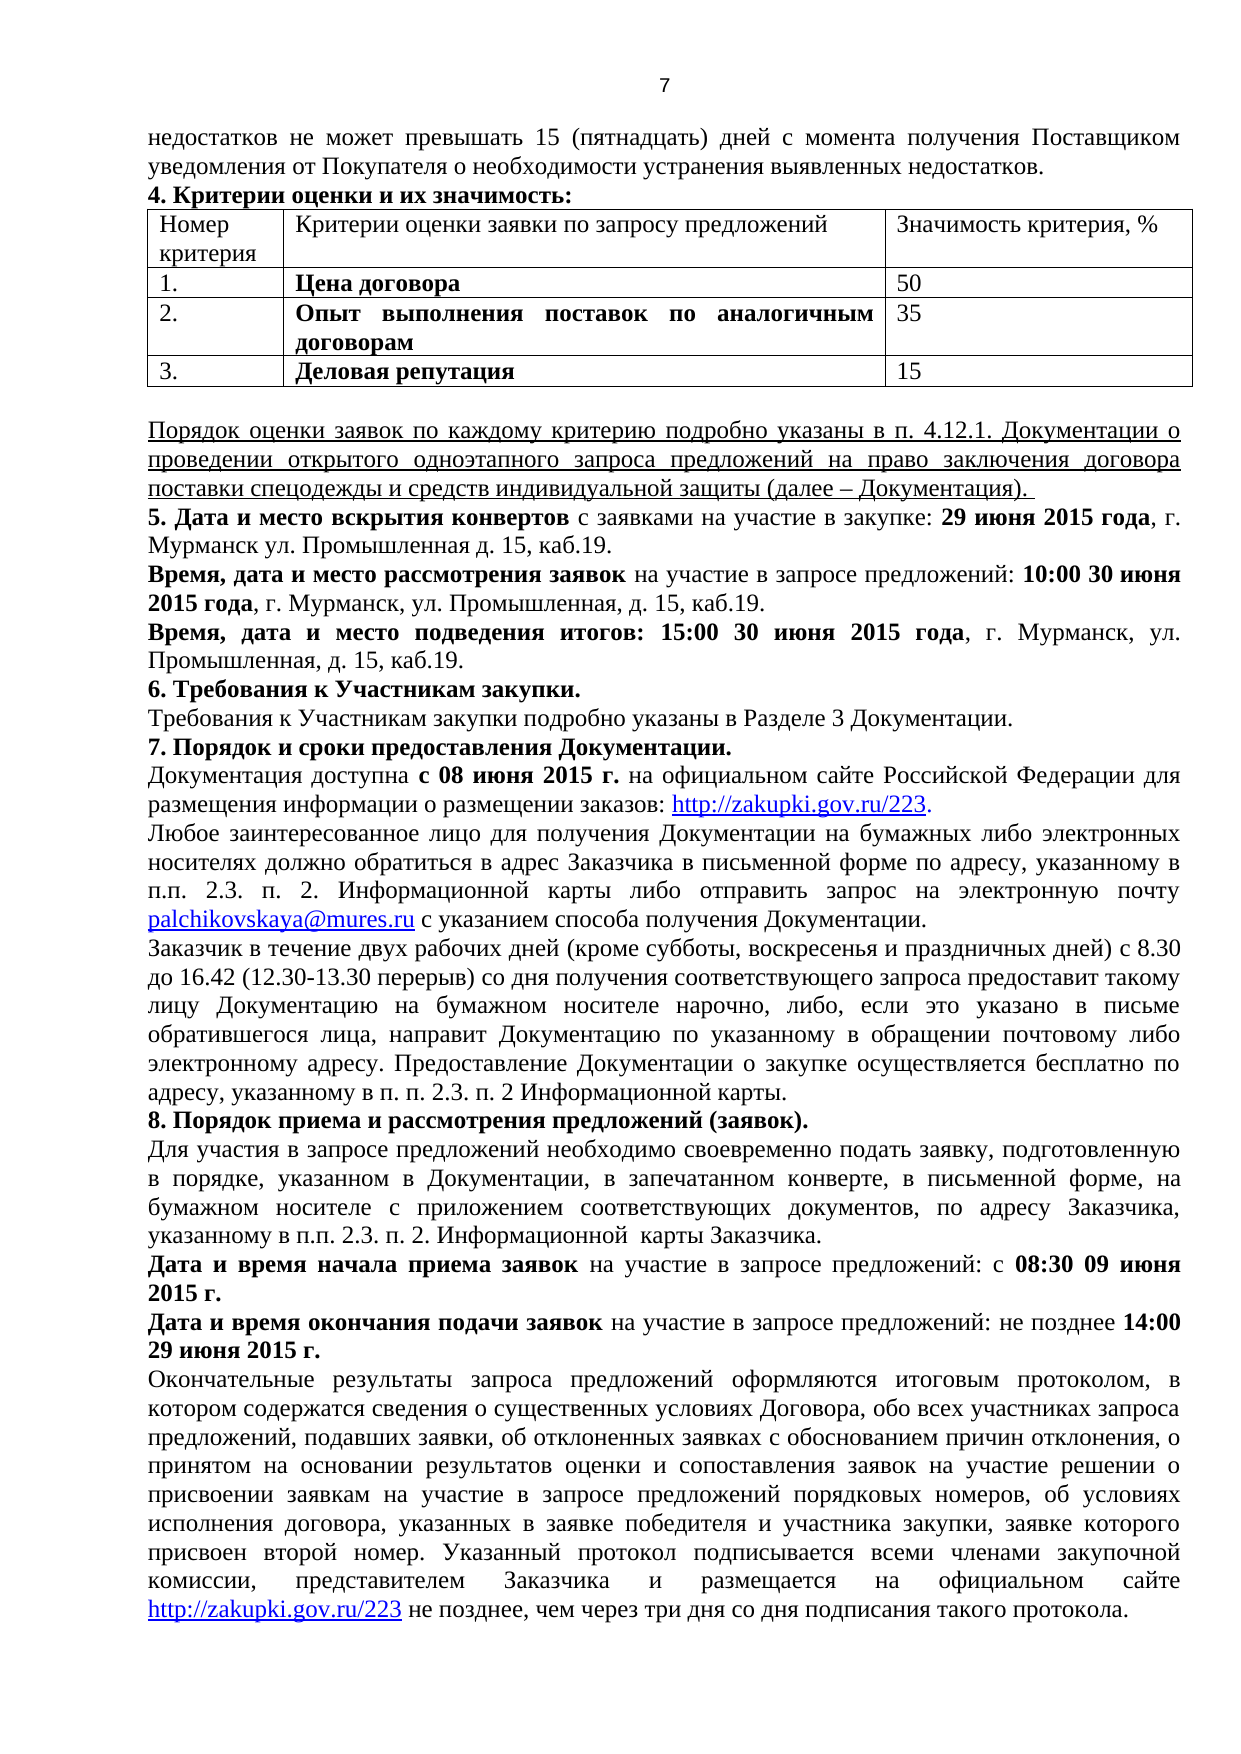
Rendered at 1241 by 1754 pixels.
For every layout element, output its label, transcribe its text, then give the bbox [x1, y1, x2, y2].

text Любое заинтересованное лицо для получения Документации на бумажных либо электронных носителях должно обратиться в адрес Заказчика в письменной форме по адресу, указанному в п.п. 2.3. п. 2. Информационной карты либо отправить запрос на электронную почту palchikovskaya@mures.ru с указанием способа получения Документации. [148, 818, 1181, 933]
text Порядок оценки заявок по каждому критерию подробно указаны в п. 4.12.1. Документации о проведении открытого одноэтапного запроса предложений на право заключения договора поставки спецодежды и средств индивидуальной защиты (далее – Документация). [148, 415, 1181, 440]
table_cell 3. [148, 356, 283, 386]
text Требования к Участникам закупки подробно указаны в Разделе 3 Документации. [148, 703, 1181, 732]
table_header Критерии оценки заявки по запросу предложений [284, 210, 885, 267]
table_cell Цена договора [284, 268, 885, 297]
text Документация доступна с 08 июня 2015 г. на официальном сайте Российской Федерации для размещения информации о размещении заказов: http://zakupki.gov.ru/223. [148, 760, 1181, 818]
table_cell 35 [886, 298, 1192, 355]
table_header Номер критерия [148, 210, 283, 267]
text 6. Требования к Участникам закупки. [148, 674, 1181, 703]
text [148, 122, 1181, 180]
text Заказчик в течение двух рабочих дней (кроме субботы, воскресенья и праздничных дней) с 8.30 до 16.42 (12.30-13.30 перерыв) со дня получения соответствующего запроса предоставит такому лицу Документацию на бумажном носителе нарочно, либо, если это указано в письме обратившегося лица, направит Документацию по указанному в обращении почтовому либо электронному адресу. Предоставление Документации о закупке осуществляется бесплатно по адресу, указанному в п. п. 2.3. п. 2 Информационной карты. [148, 933, 1181, 1105]
text Окончательные результаты запроса предложений оформляются итоговым протоколом, в котором содержатся сведения о существенных условиях Договора, обо всех участниках запроса предложений, подавших заявки, об отклоненных заявках с обоснованием причин отклонения, о принятом на основании результатов оценки и сопоставления заявок на участие решении о присвоении заявкам на участие в запросе предложений порядковых номеров, об условиях исполнения договора, указанных в заявке победителя и участника закупки, заявке которого присвоен второй номер. Указанный протокол подписывается всеми членами закупочной комиссии, представителем Заказчика и размещается на официальном сайте http://zakupki.gov.ru/223 не позднее, чем через три дня со дня подписания такого протокола. [148, 1364, 1181, 1623]
table_cell 2. [148, 298, 283, 355]
table_cell Опыт выполнения поставок по аналогичным договорам [284, 298, 885, 355]
text Порядок оценки заявок по каждому критерию подробно указаны в п. 4.12.1. Документации о проведении открытого одноэтапного запроса предложений на право заключения договора поставки спецодежды и средств индивидуальной защиты (далее – Документация). [148, 471, 1181, 502]
text 5. Дата и место вскрытия конвертов с заявками на участие в закупке: 29 июня 2015 года, г. Мурманск ул. Промышленная д. 15, каб.19. [148, 502, 1181, 559]
text Время, дата и место рассмотрения заявок на участие в запросе предложений: 10:00 30 июня 2015 года, г. Мурманск, ул. Промышленная, д. 15, каб.19. [148, 559, 1181, 617]
text 8. Порядок приема и рассмотрения предложений (заявок). [148, 1105, 1181, 1134]
table_cell 1. [148, 268, 283, 297]
text Порядок оценки заявок по каждому критерию подробно указаны в п. 4.12.1. Документации о проведении открытого одноэтапного запроса предложений на право заключения договора поставки спецодежды и средств индивидуальной защиты (далее – Документация). [148, 442, 1181, 469]
text Время, дата и место подведения итогов: 15:00 30 июня 2015 года, г. Мурманск, ул. Промышленная, д. 15, каб.19. [148, 617, 1181, 674]
text 7. Порядок и сроки предоставления Документации. [148, 732, 1181, 760]
text 4. Критерии оценки и их значимость: [148, 180, 1181, 208]
table_cell 50 [886, 268, 1192, 297]
text Для участия в запросе предложений необходимо своевременно подать заявку, подготовленную в порядке, указанном в Документации, в запечатанном конверте, в письменной форме, на бумажном носителе с приложением соответствующих документов, по адресу Заказчика, указанному в п.п. 2.3. п. 2. Информационной карты Заказчика. [148, 1134, 1181, 1249]
text Дата и время окончания подачи заявок на участие в запросе предложений: не позднее 14:00 29 июня 2015 г. [148, 1307, 1181, 1364]
table_cell Деловая репутация [284, 356, 885, 386]
table_cell 15 [886, 356, 1192, 386]
table_header Значимость критерия, % [886, 210, 1192, 267]
text Дата и время начала приема заявок на участие в запросе предложений: с 08:30 09 июня 2015 г. [148, 1249, 1181, 1307]
